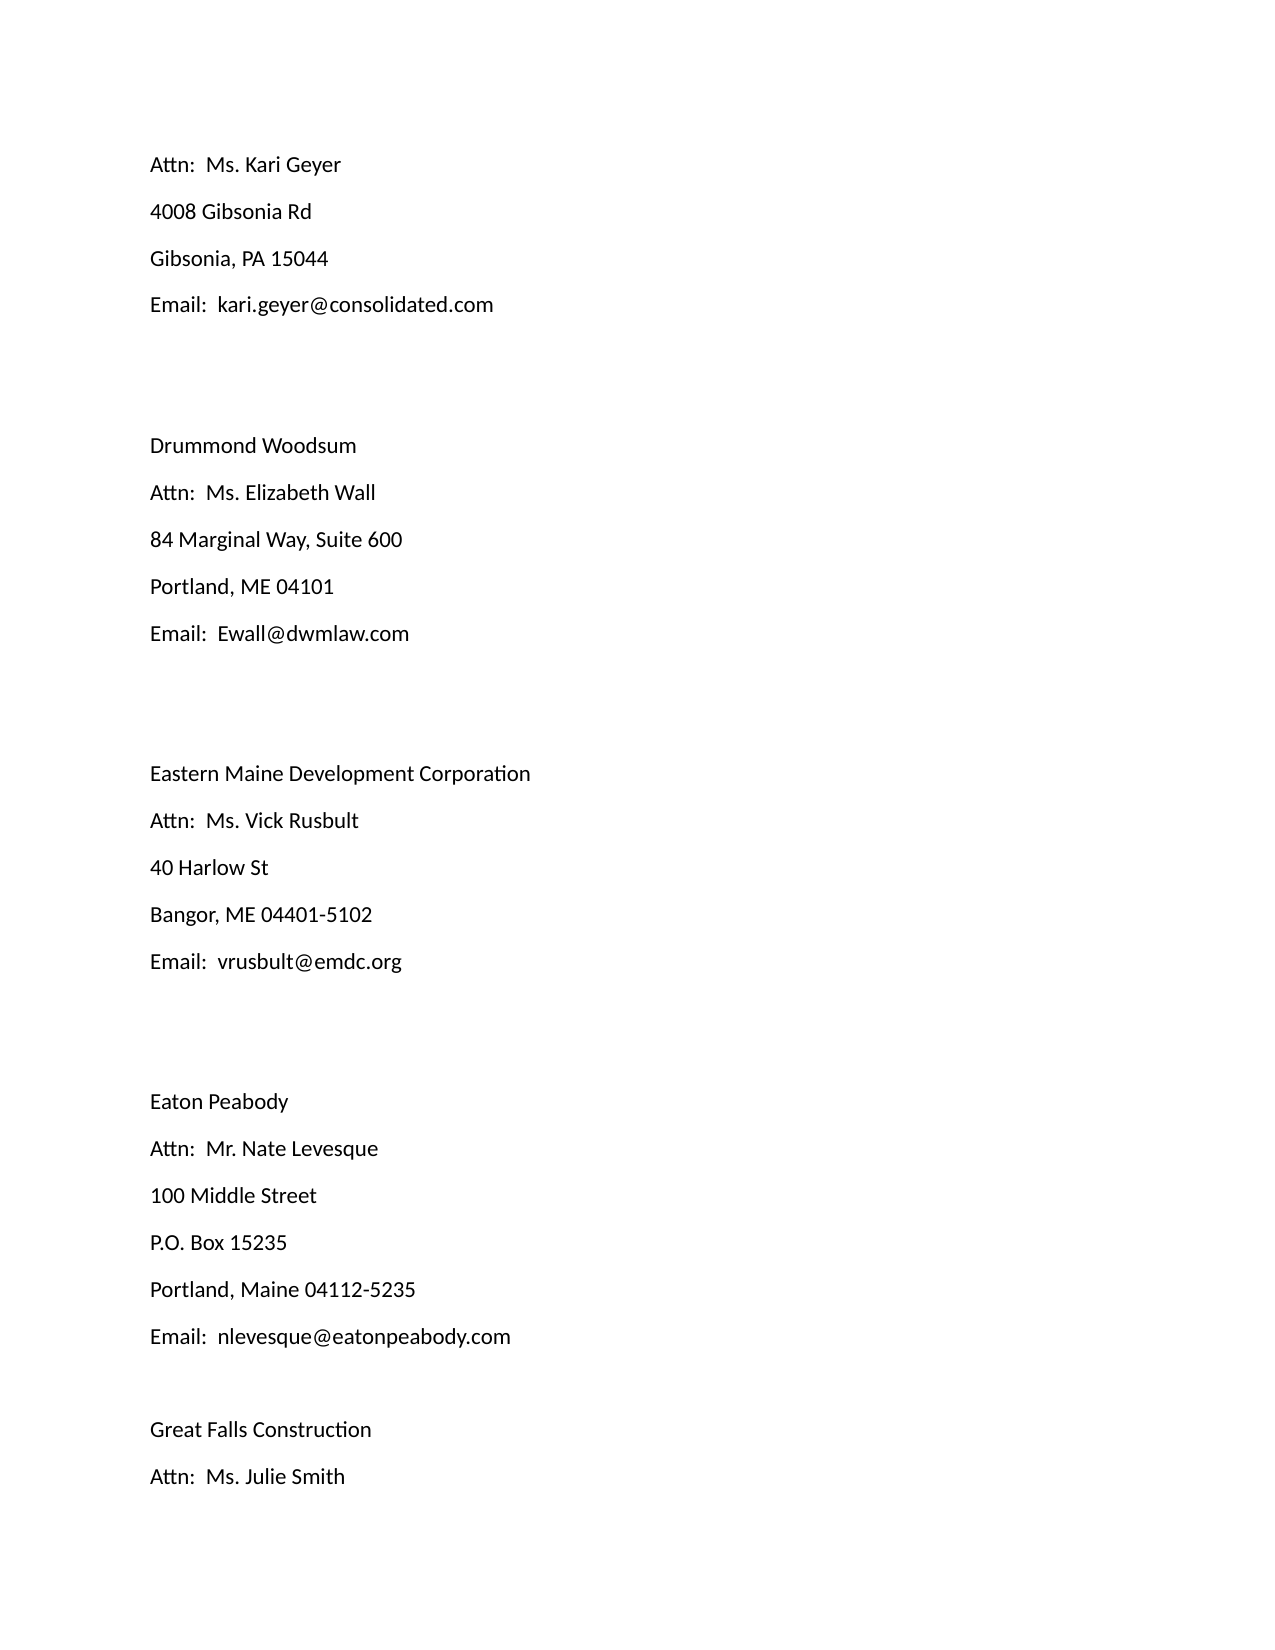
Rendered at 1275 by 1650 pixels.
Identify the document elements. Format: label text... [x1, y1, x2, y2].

text Great Falls Construction [150, 1416, 1125, 1444]
text Email: kari.geyer@consolidated.com [150, 291, 1125, 319]
text Email: Ewall@dwmlaw.com [150, 619, 1125, 647]
text Gibsonia, PA 15044 [150, 244, 1125, 272]
text 100 Middle Street [150, 1181, 1125, 1209]
text Eaton Peabody [150, 1087, 1125, 1116]
text 4008 Gibsonia Rd [150, 197, 1125, 225]
text Eastern Maine Development Corporation [150, 759, 1125, 787]
text Attn: Ms. Kari Geyer [150, 150, 1125, 178]
text Attn: Ms. Julie Smith [150, 1462, 1125, 1491]
text Email: nlevesque@eatonpeabody.com [150, 1322, 1125, 1350]
text Attn: Mr. Nate Levesque [150, 1134, 1125, 1162]
text Email: vrusbult@emdc.org [150, 947, 1125, 975]
text 40 Harlow St [150, 853, 1125, 881]
text Bangor, ME 04401-5102 [150, 900, 1125, 928]
text Drummond Woodsum [150, 431, 1125, 459]
text Attn: Ms. Elizabeth Wall [150, 478, 1125, 506]
text Portland, ME 04101 [150, 572, 1125, 600]
text Portland, Maine 04112-5235 [150, 1275, 1125, 1303]
text Attn: Ms. Vick Rusbult [150, 806, 1125, 834]
text P.O. Box 15235 [150, 1228, 1125, 1256]
text 84 Marginal Way, Suite 600 [150, 525, 1125, 553]
